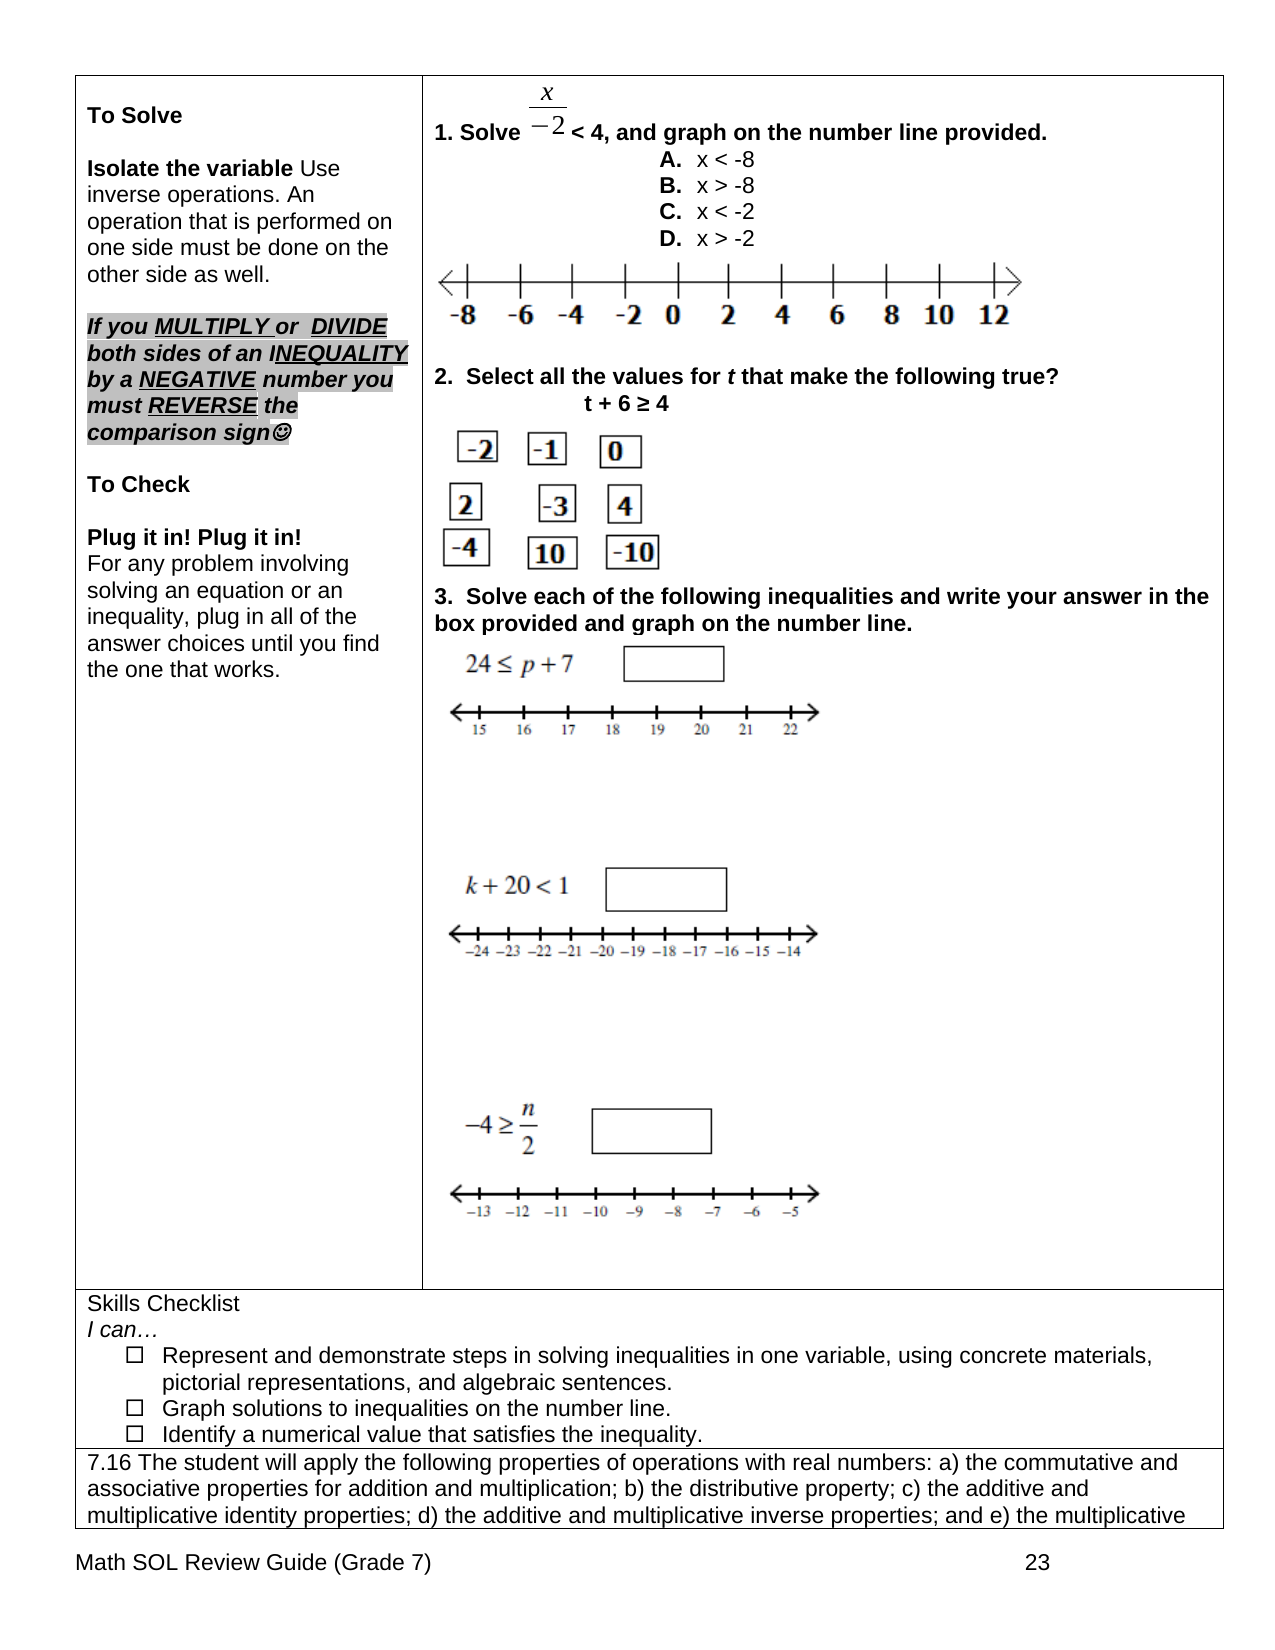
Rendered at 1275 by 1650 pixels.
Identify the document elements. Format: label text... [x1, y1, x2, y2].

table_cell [76, 1449, 1223, 1528]
picture [434, 635, 841, 1236]
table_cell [76, 76, 422, 1289]
table_cell Skills Checklist I can… Represent and demonstrate steps in solving inequalities in one variable, using concrete materials, pictorial representations, and algebraic sentences. Graph solutions to inequalities on the number line. Identify a numerical value that satisfies the inequality. [76, 1290, 1223, 1448]
picture [434, 415, 672, 584]
picture [434, 250, 1025, 337]
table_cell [423, 76, 1223, 1289]
